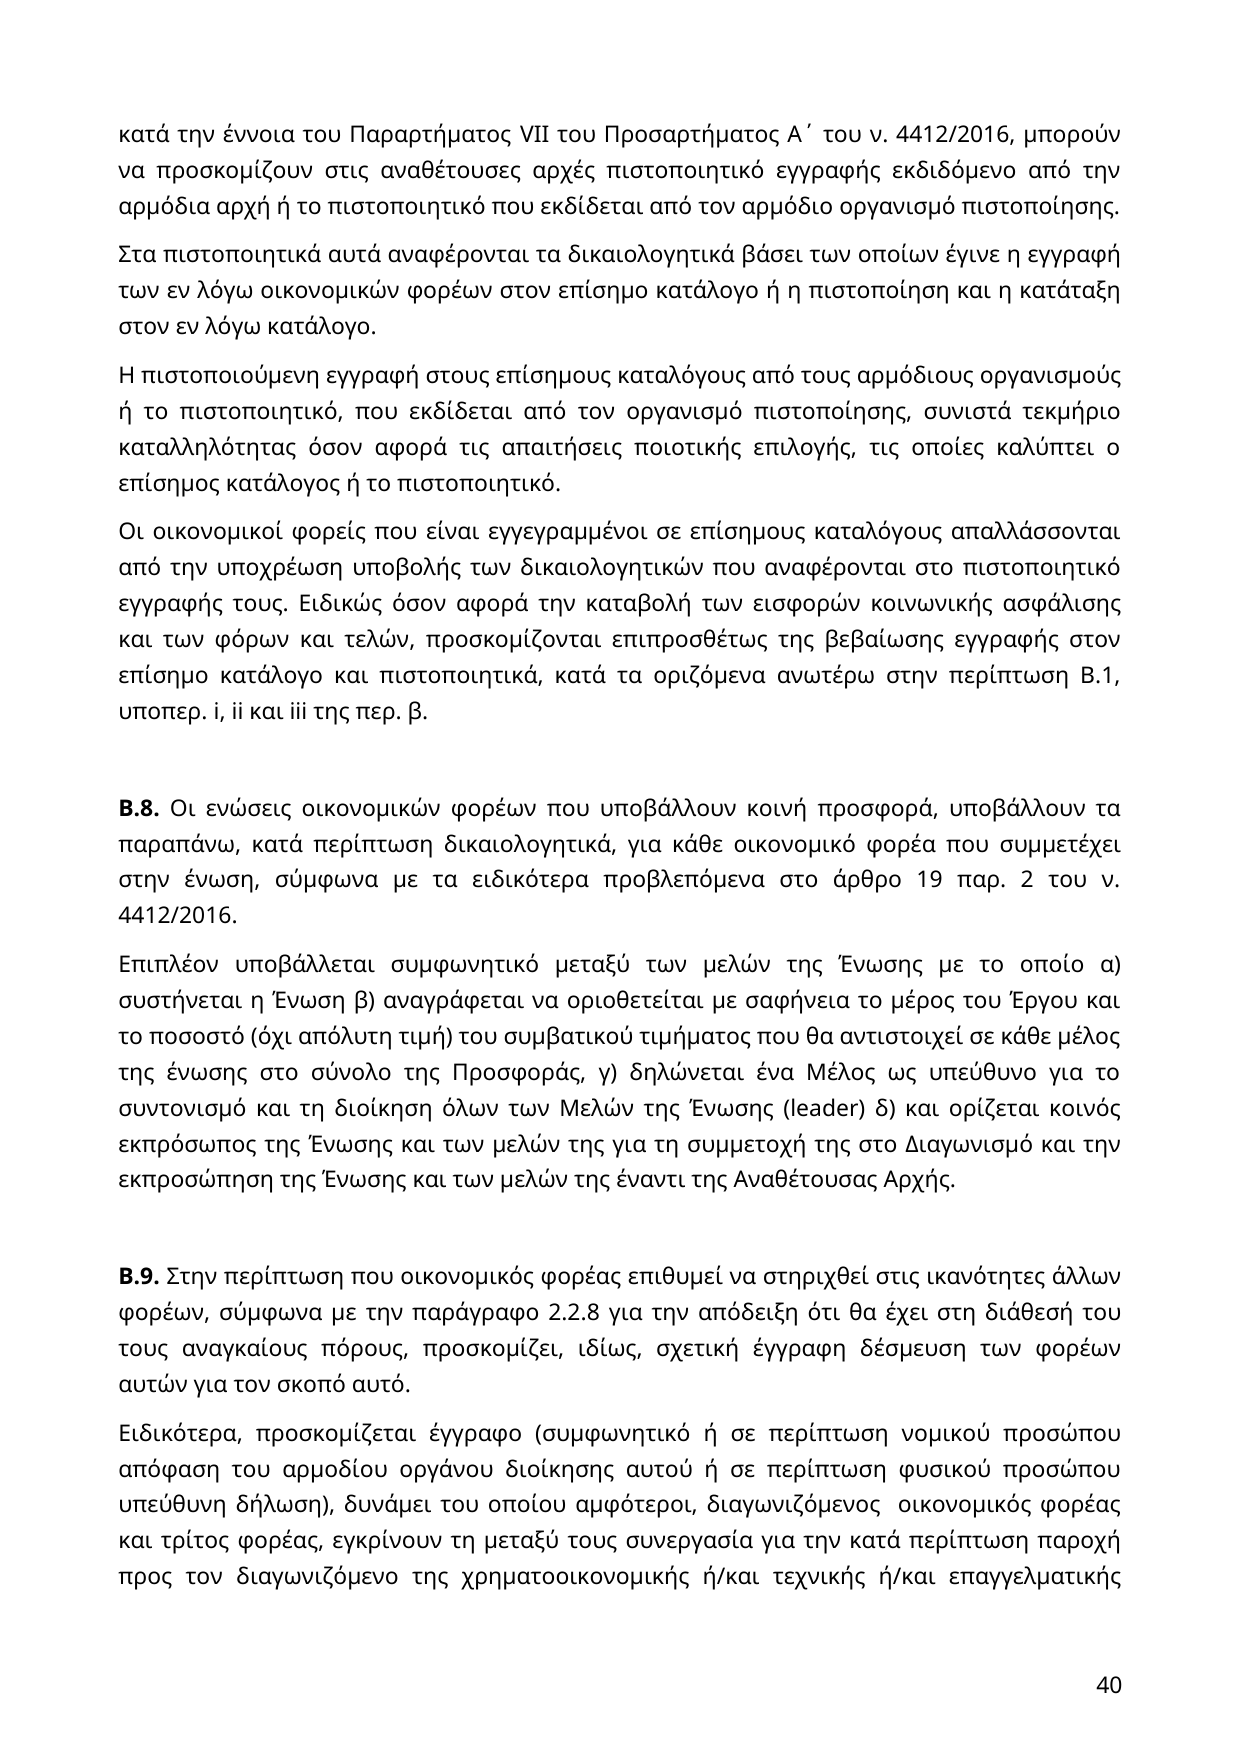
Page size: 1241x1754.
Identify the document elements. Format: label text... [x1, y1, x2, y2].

text Οι οικονομικοί φορείς που είναι εγγεγραμμένοι σε επίσημους καταλόγους απαλλάσσονται από την υποχρέωση υποβολής των δικαιολογητικών που αναφέρονται στο πιστοποιητικό εγγραφής τους. Ειδικώς όσον αφορά την καταβολή των εισφορών κοινωνικής ασφάλισης και των φόρων και τελών, προσκομίζονται επιπροσθέτως της βεβαίωσης εγγραφής στον επίσημο κατάλογο και πιστοποιητικά, κατά τα οριζόμενα ανωτέρω στην περίπτωση Β.1, υποπερ. i, ii και iii της περ. β. [118, 515, 1122, 726]
text Επιπλέον υποβάλλεται συμφωνητικό μεταξύ των μελών της Ένωσης με το οποίο α) συστήνεται η Ένωση β) αναγράφεται να οριοθετείται με σαφήνεια το μέρος του Έργου και το ποσοστό (όχι απόλυτη τιμή) του συμβατικού τιμήματος που θα αντιστοιχεί σε κάθε μέλος της ένωσης στο σύνολο της Προσφοράς, γ) δηλώνεται ένα Μέλος ως υπεύθυνο για το συντονισμό και τη διοίκηση όλων των Μελών της Ένωσης (leader) δ) και ορίζεται κοινός εκπρόσωπος της Ένωσης και των μελών της για τη συμμετοχή της στο Διαγωνισμό και την εκπροσώπηση της Ένωσης και των μελών της έναντι της Αναθέτουσας Αρχής. [118, 948, 1122, 1195]
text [118, 1417, 1122, 1592]
text Β.8. Οι ενώσεις οικονομικών φορέων που υποβάλλουν κοινή προσφορά, υποβάλλουν τα παραπάνω, κατά περίπτωση δικαιολογητικά, για κάθε οικονομικό φορέα που συμμετέχει στην ένωση, σύμφωνα με τα ειδικότερα προβλεπόμενα στο άρθρο 19 παρ. 2 του ν. 4412/2016. [118, 792, 1122, 931]
text Στα πιστοποιητικά αυτά αναφέρονται τα δικαιολογητικά βάσει των οποίων έγινε η εγγραφή των εν λόγω οικονομικών φορέων στον επίσημο κατάλογο ή η πιστοποίηση και η κατάταξη στον εν λόγω κατάλογο. [118, 238, 1122, 342]
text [118, 118, 1122, 221]
text Η πιστοποιούμενη εγγραφή στους επίσημους καταλόγους από τους αρμόδιους οργανισμούς ή το πιστοποιητικό, που εκδίδεται από τον οργανισμό πιστοποίησης, συνιστά τεκμήριο καταλληλότητας όσον αφορά τις απαιτήσεις ποιοτικής επιλογής, τις οποίες καλύπτει ο επίσημος κατάλογος ή το πιστοποιητικό. [118, 359, 1122, 498]
text Β.9. Στην περίπτωση που οικονομικός φορέας επιθυμεί να στηριχθεί στις ικανότητες άλλων φορέων, σύμφωνα με την παράγραφο 2.2.8 για την απόδειξη ότι θα έχει στη διάθεσή του τους αναγκαίους πόρους, προσκομίζει, ιδίως, σχετική έγγραφη δέσμευση των φορέων αυτών για τον σκοπό αυτό. [118, 1260, 1122, 1399]
